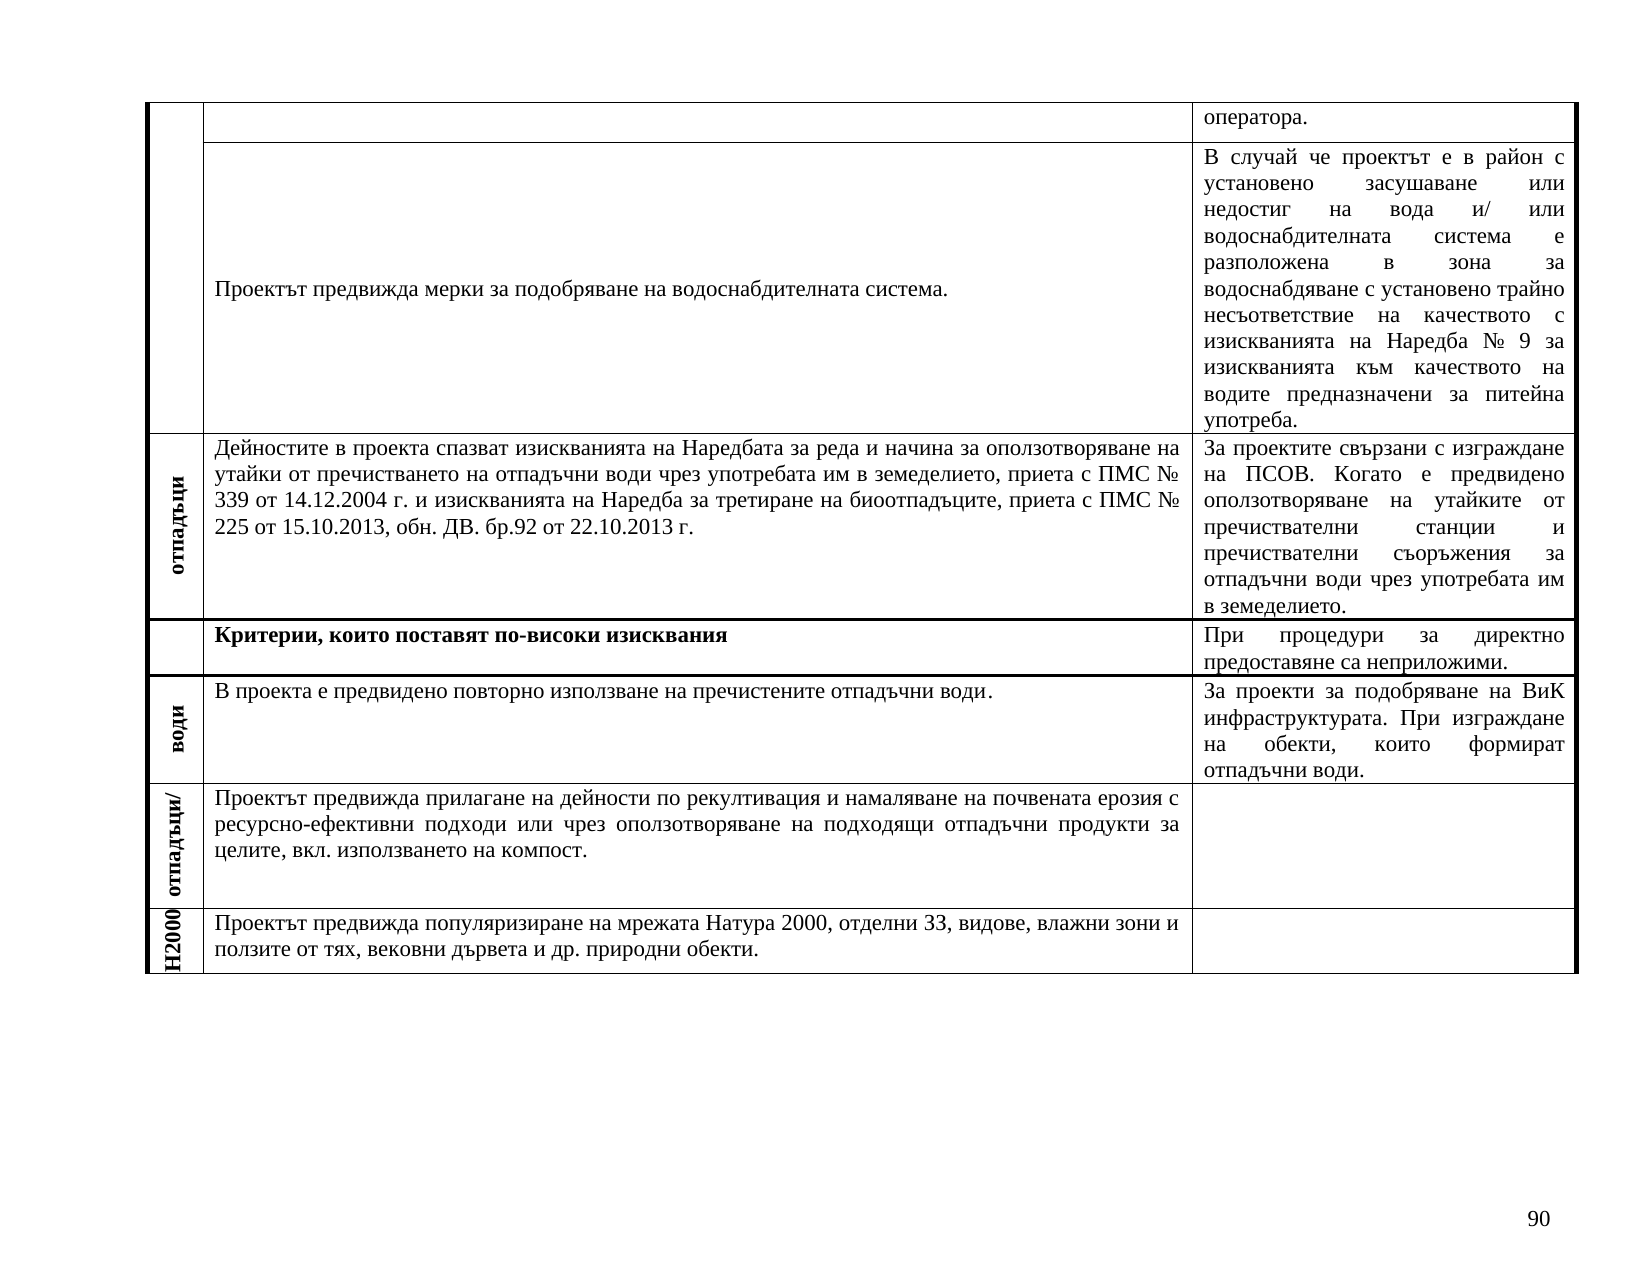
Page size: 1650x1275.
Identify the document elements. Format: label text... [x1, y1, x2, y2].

table_cell Дейностите в проекта спазват изискванията на Наредбата за реда и начина за оползотворяване на утайки от пречистването на отпадъчни води чрез употребата им в земеделието, приета с ПМС № 339 от 14.12.2004 г. и изискванията на Наредба за третиране на биоотпадъците, приета с ПМС № 225 от 15.10.2013, обн. ДВ. бр.92 от 22.10.2013 г. [204, 434, 1192, 618]
table_cell При процедури за директно предоставяне са неприложими. [1193, 621, 1574, 674]
table_cell За проектите свързани с изграждане на ПСОВ. Когато е предвидено оползотворяване на утайките от пречиствателни станции и пречиствателни съоръжения за отпадъчни води чрез употребата им в земеделието. [1193, 434, 1574, 618]
table_cell [1193, 784, 1574, 908]
table_cell В проекта е предвидено повторно използване на пречистените отпадъчни води. [204, 677, 1192, 783]
table_cell [1193, 909, 1574, 973]
table_cell Критерии, които поставят по-високи изисквания [204, 621, 1192, 674]
table_cell отпадъци/ почви [150, 784, 203, 908]
table_cell Проектът предвижда популяризиране на мрежата Натура 2000, отделни ЗЗ, видове, влажни зони и ползите от тях, вековни дървета и др. природни обекти. [204, 909, 1192, 973]
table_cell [204, 103, 1192, 142]
table_cell Проектът предвижда мерки за подобряване на водоснабдителната система. [204, 143, 1192, 433]
table_cell Проектът предвижда прилагане на дейности по рекултивация и намаляване на почвената ерозия с ресурсно-ефективни подходи или чрез оползотворяване на подходящи отпадъчни продукти за целите, вкл. използването на компост. [204, 784, 1192, 908]
table_cell води [150, 677, 203, 783]
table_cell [1193, 103, 1574, 142]
table_cell отпадъци [150, 434, 203, 618]
table_cell [150, 621, 203, 674]
table_cell В случай че проектът е в район с установено засушаване или недостиг на вода и/ или водоснабдителната система е разположена в зона за водоснабдяване с установено трайно несъответствие на качеството с изискванията на Наредба № 9 за изискванията към качеството на водите предназначени за питейна употреба. [1193, 143, 1574, 433]
table_cell Н2000 и БР [150, 909, 203, 973]
table_cell За проекти за подобряване на ВиК инфраструктурата. При изграждане на обекти, които формират отпадъчни води. [1193, 677, 1574, 783]
